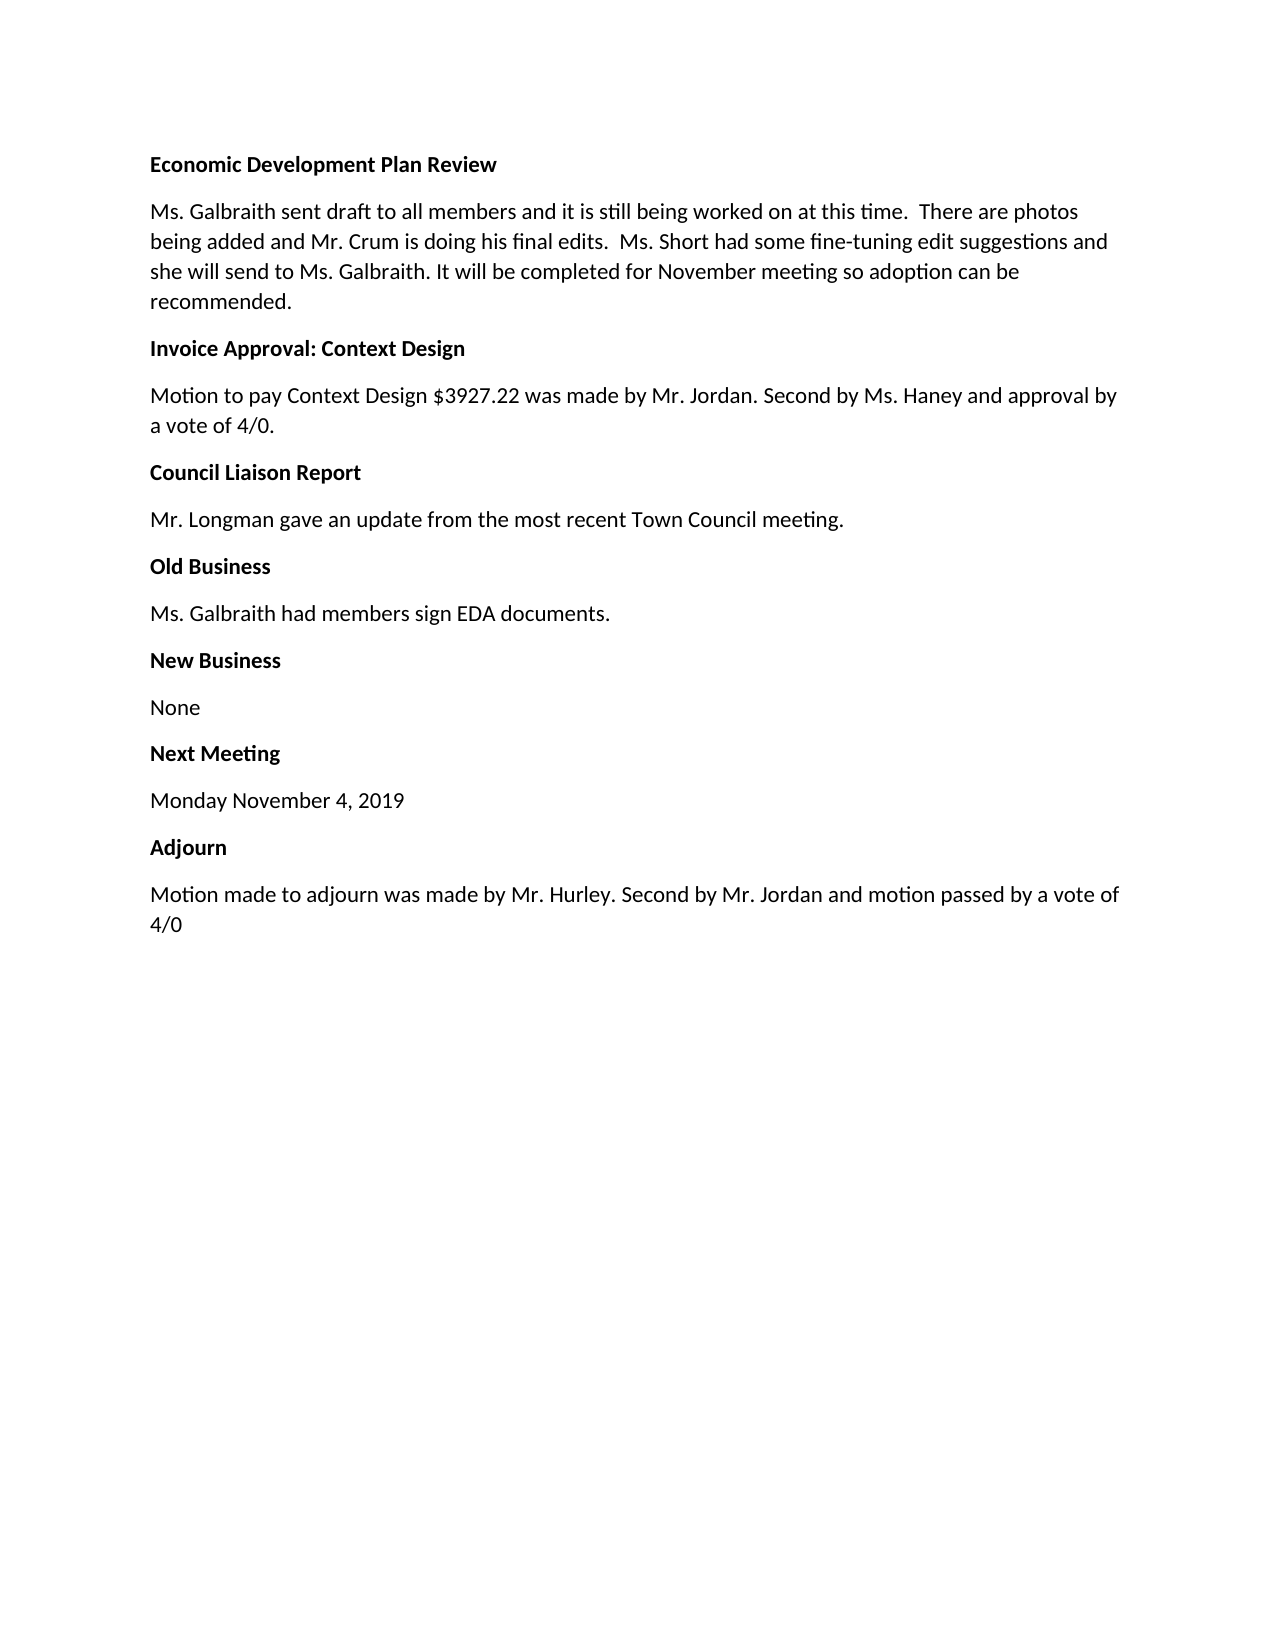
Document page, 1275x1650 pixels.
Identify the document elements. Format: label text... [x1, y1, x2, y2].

text Motion made to adjourn was made by Mr. Hurley. Second by Mr. Jordan and motion passed by a vote of 4/0 [150, 880, 1125, 938]
text Invoice Approval: Context Design [150, 334, 1125, 362]
text Monday November 4, 2019 [150, 786, 1125, 814]
text Economic Development Plan Review [150, 150, 1125, 178]
text Ms. Galbraith sent draft to all members and it is still being worked on at this time. There are photos being added and Mr. Crum is doing his final edits. Ms. Short had some fine-tuning edit suggestions and she will send to Ms. Galbraith. It will be completed for November meeting so adoption can be recommended. [150, 197, 1125, 316]
text Ms. Galbraith had members sign EDA documents. [150, 599, 1125, 627]
text None [150, 693, 1125, 721]
text Motion to pay Context Design $3927.22 was made by Mr. Jordan. Second by Ms. Haney and approval by a vote of 4/0. [150, 381, 1125, 439]
text Council Liaison Report [150, 458, 1125, 486]
text Old Business [150, 552, 1125, 580]
text Next Meeting [150, 739, 1125, 768]
text Adjourn [150, 833, 1125, 861]
text Mr. Longman gave an update from the most recent Town Council meeting. [150, 505, 1125, 533]
text New Business [150, 646, 1125, 674]
